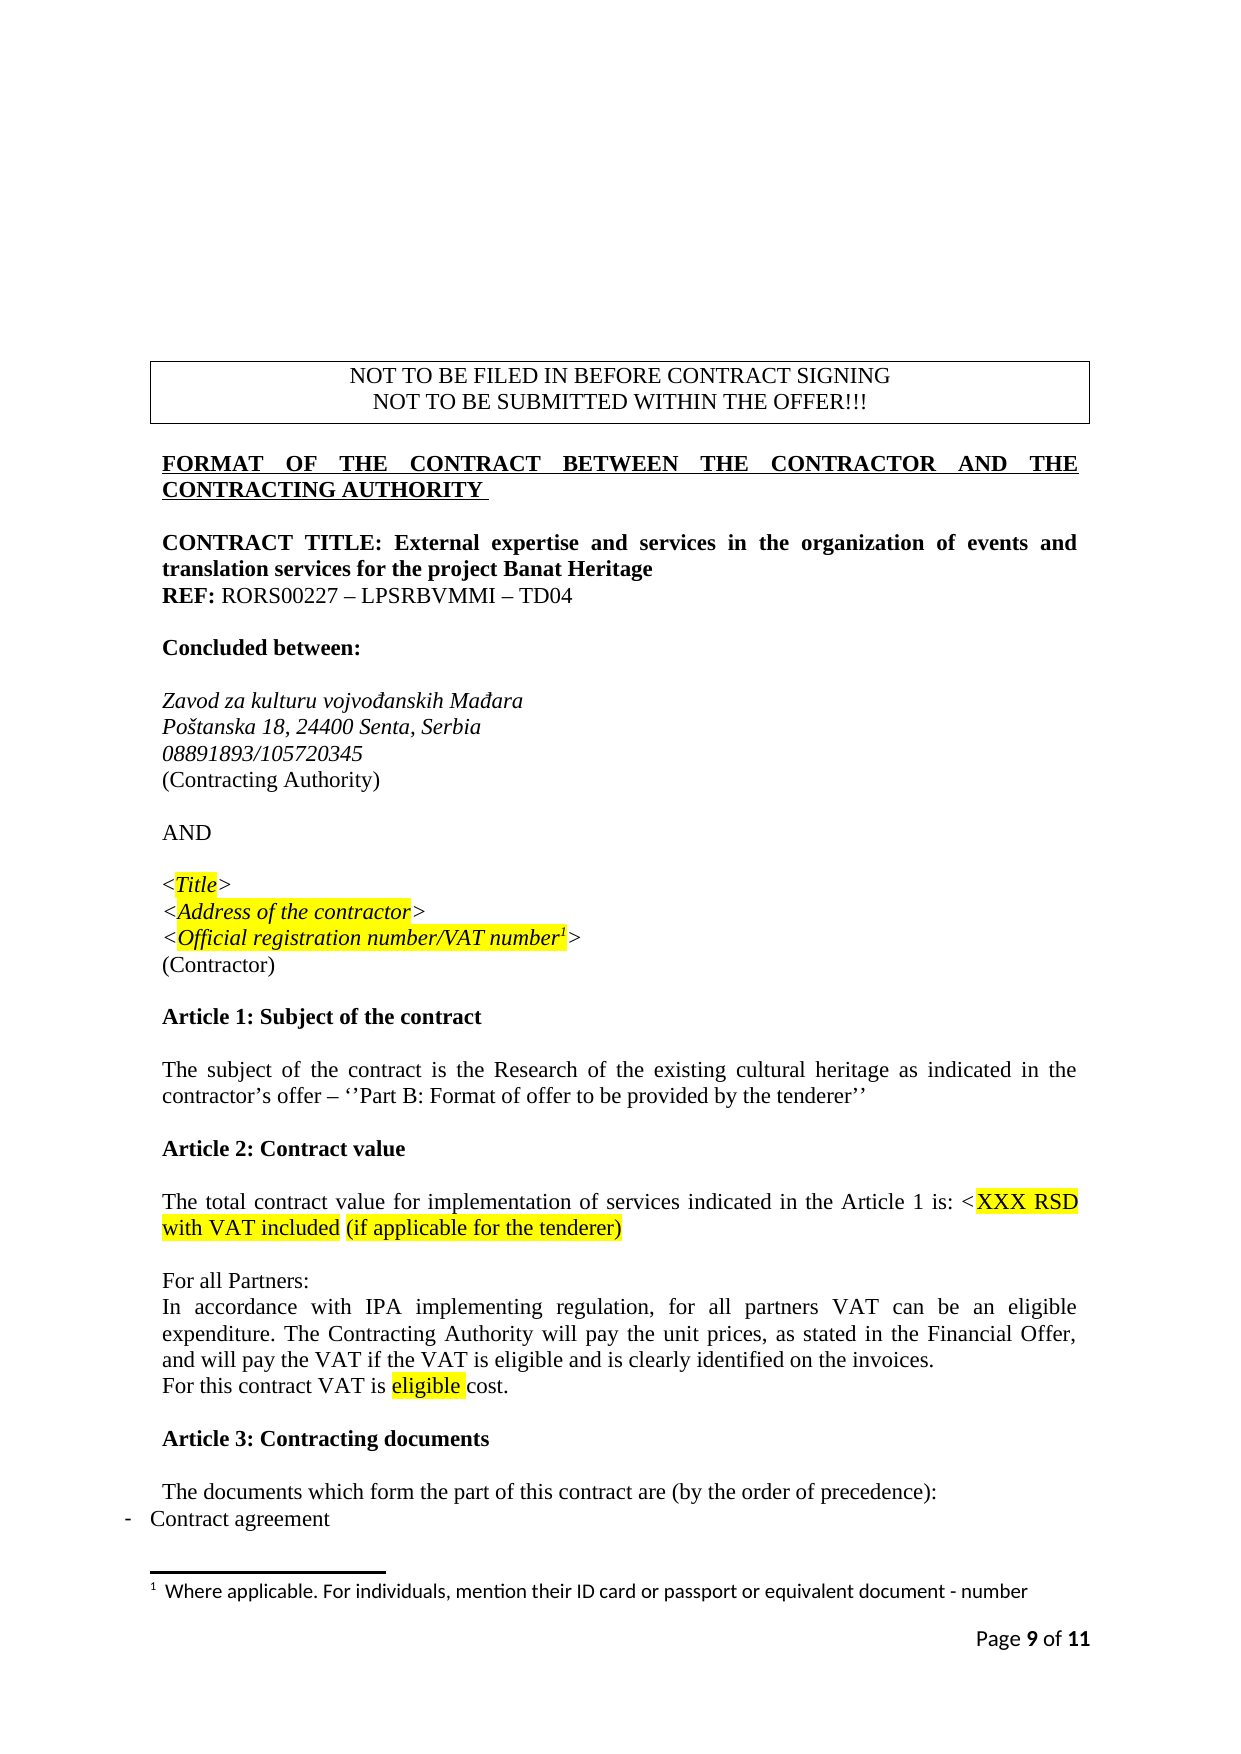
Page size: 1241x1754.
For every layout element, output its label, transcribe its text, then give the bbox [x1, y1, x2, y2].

text The total contract value for implementation of services indicated in the Article 1 is: <XXX RSD with VAT included (if applicable for the tenderer) [162, 1188, 1078, 1241]
text Article 2: Contract value [162, 1135, 1078, 1161]
text AND [162, 819, 1078, 845]
text <Official registration number/VAT number> [567, 924, 1078, 951]
table_header NOT TO BE FILED IN BEFORE CONTRACT SIGNING NOT TO BE SUBMITTED WITHIN THE OFFER!!! [151, 362, 1089, 422]
text FORMAT OF THE CONTRACT BETWEEN THE CONTRACTOR AND THE CONTRACTING AUTHORITY [162, 450, 1078, 473]
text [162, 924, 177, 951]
list Contract agreement [124, 1504, 1078, 1532]
text <Address of the contractor> [411, 898, 1078, 924]
text CONTRACT TITLE: External expertise and services in the organization of events and translation services for the project Banat Heritage [162, 529, 1078, 582]
text For this contract VAT is eligible cost. [162, 1372, 392, 1399]
text Article 1: Subject of the contract [162, 1003, 1078, 1030]
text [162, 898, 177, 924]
text In accordance with IPA implementing regulation, for all partners VAT can be an eligible expenditure. The Contracting Authority will pay the unit prices, as stated in the Financial Offer, and will pay the VAT if the VAT is eligible and is clearly identified on the invoices. [162, 1293, 1078, 1372]
text REF: RORS00227 – LPSRBVMMI – TD04 [162, 582, 1078, 608]
text 08891893/105720345 [162, 740, 1078, 766]
text For this contract VAT is eligible cost. [466, 1372, 1078, 1399]
text Zavod za kulturu vojvođanskih Mađara [162, 687, 1078, 713]
text The documents which form the part of this contract are (by the order of precedence): [162, 1478, 1078, 1504]
text The subject of the contract is the Research of the existing cultural heritage as indicated in the contractor’s offer – ‘’Part B: Format of offer to be provided by the tenderer’’ [162, 1056, 1078, 1109]
text Concluded between: [162, 634, 1078, 661]
text (Contracting Authority) [162, 766, 1078, 792]
text (Contractor) [162, 951, 1078, 977]
text Article 3: Contracting documents [162, 1425, 1078, 1451]
text Poštanska 18, 24400 Senta, Serbia [162, 713, 1078, 740]
text FORMAT OF THE CONTRACT BETWEEN THE CONTRACTOR AND THE CONTRACTING AUTHORITY [162, 474, 1078, 503]
text For all Partners: [162, 1267, 1078, 1293]
text <Title> [217, 872, 1078, 898]
